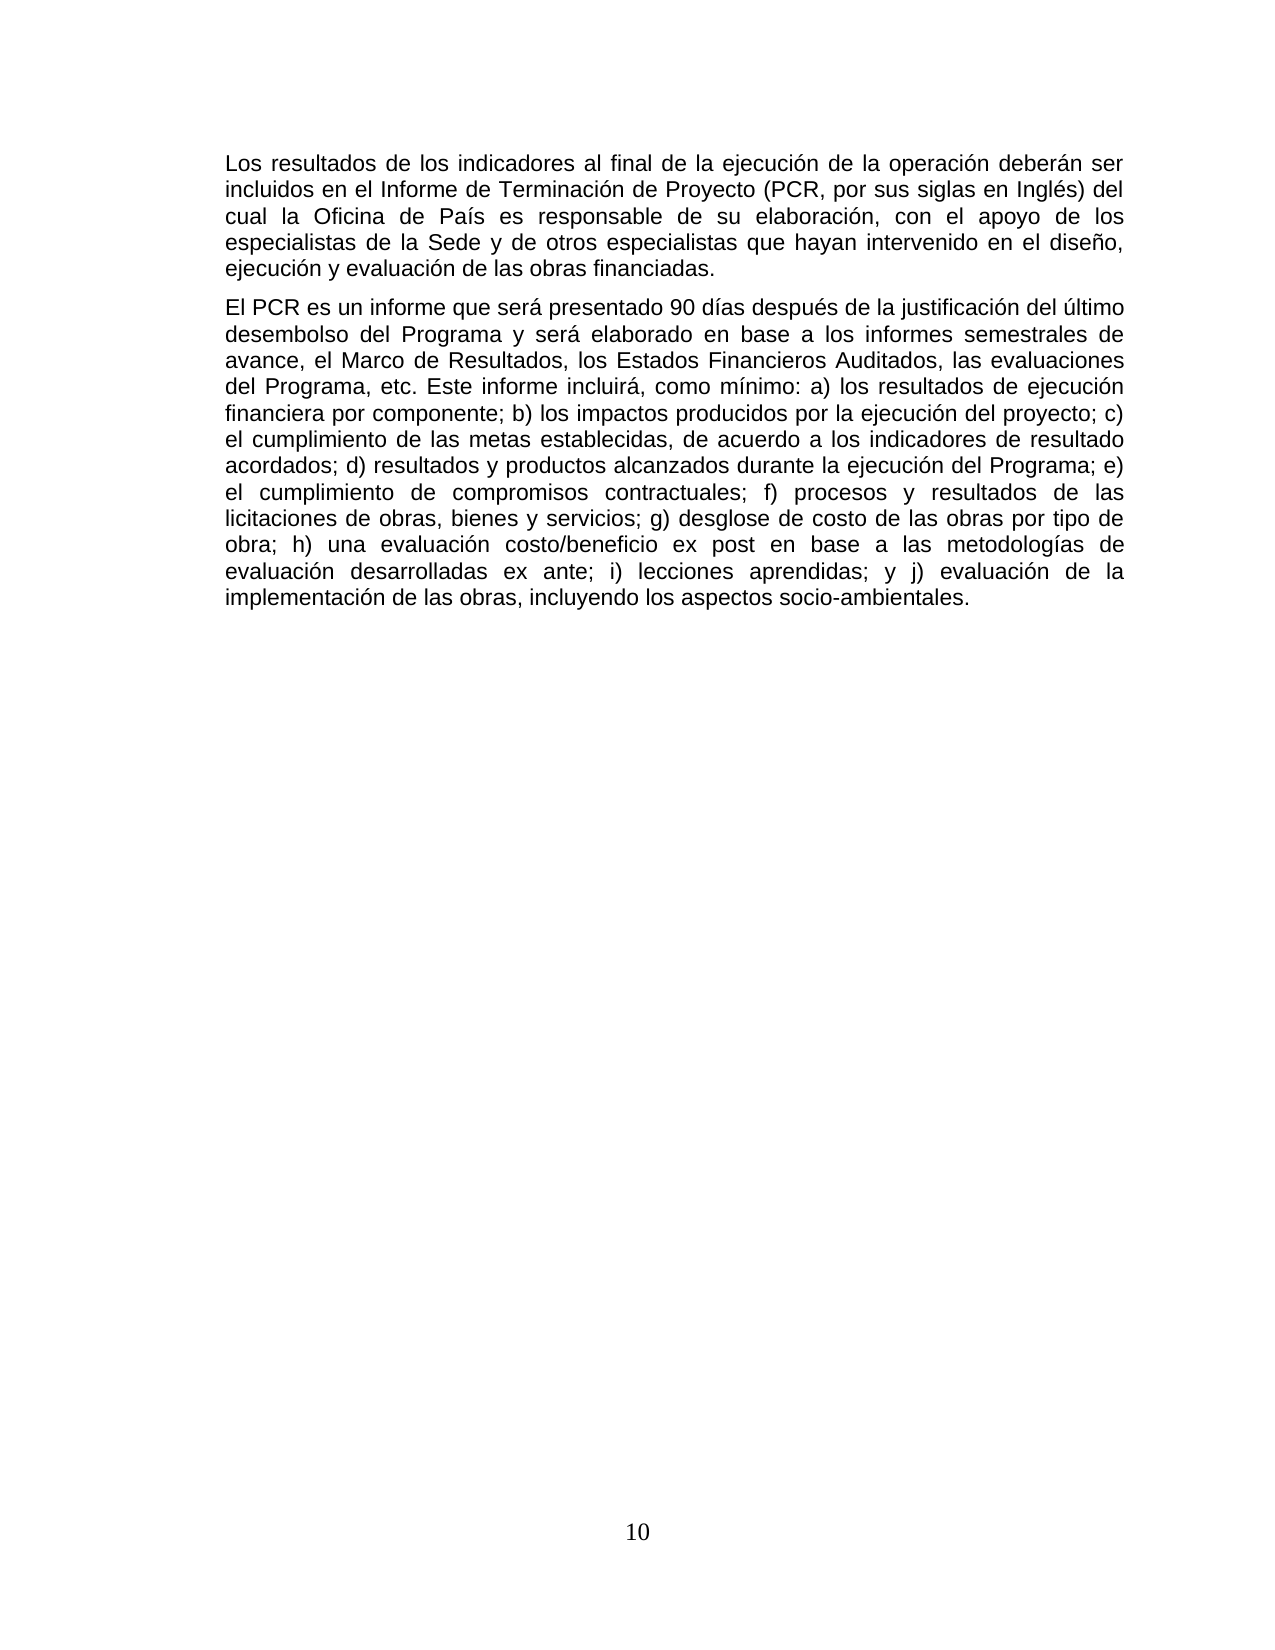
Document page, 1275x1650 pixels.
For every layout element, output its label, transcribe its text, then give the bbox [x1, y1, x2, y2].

list El PCR es un informe que será presentado 90 días después de la justificación del último desembolso del Programa y será elaborado en base a los informes semestrales de avance, el Marco de Resultados, los Estados Financieros Auditados, las evaluaciones del Programa, etc. Este informe incluirá, como mínimo: a) los resultados de ejecución financiera por componente; b) los impactos producidos por la ejecución del proyecto; c) el cumplimiento de las metas establecidas, de acuerdo a los indicadores de resultado acordados; d) resultados y productos alcanzados durante la ejecución del Programa; e) el cumplimiento de compromisos contractuales; f) procesos y resultados de las licitaciones de obras, bienes y servicios; g) desglose de costo de las obras por tipo de obra; h) una evaluación costo/beneficio ex post en base a las metodologías de evaluación desarrolladas ex ante; i) lecciones aprendidas; y j) evaluación de la implementación de las obras, incluyendo los aspectos socio-ambientales. [225, 294, 1125, 611]
list Los resultados de los indicadores al final de la ejecución de la operación deberán ser incluidos en el Informe de Terminación de Proyecto (PCR, por sus siglas en Inglés) del cual la Oficina de País es responsable de su elaboración, con el apoyo de los especialistas de la Sede y de otros especialistas que hayan intervenido en el diseño, ejecución y evaluación de las obras financiadas. [225, 150, 1125, 282]
